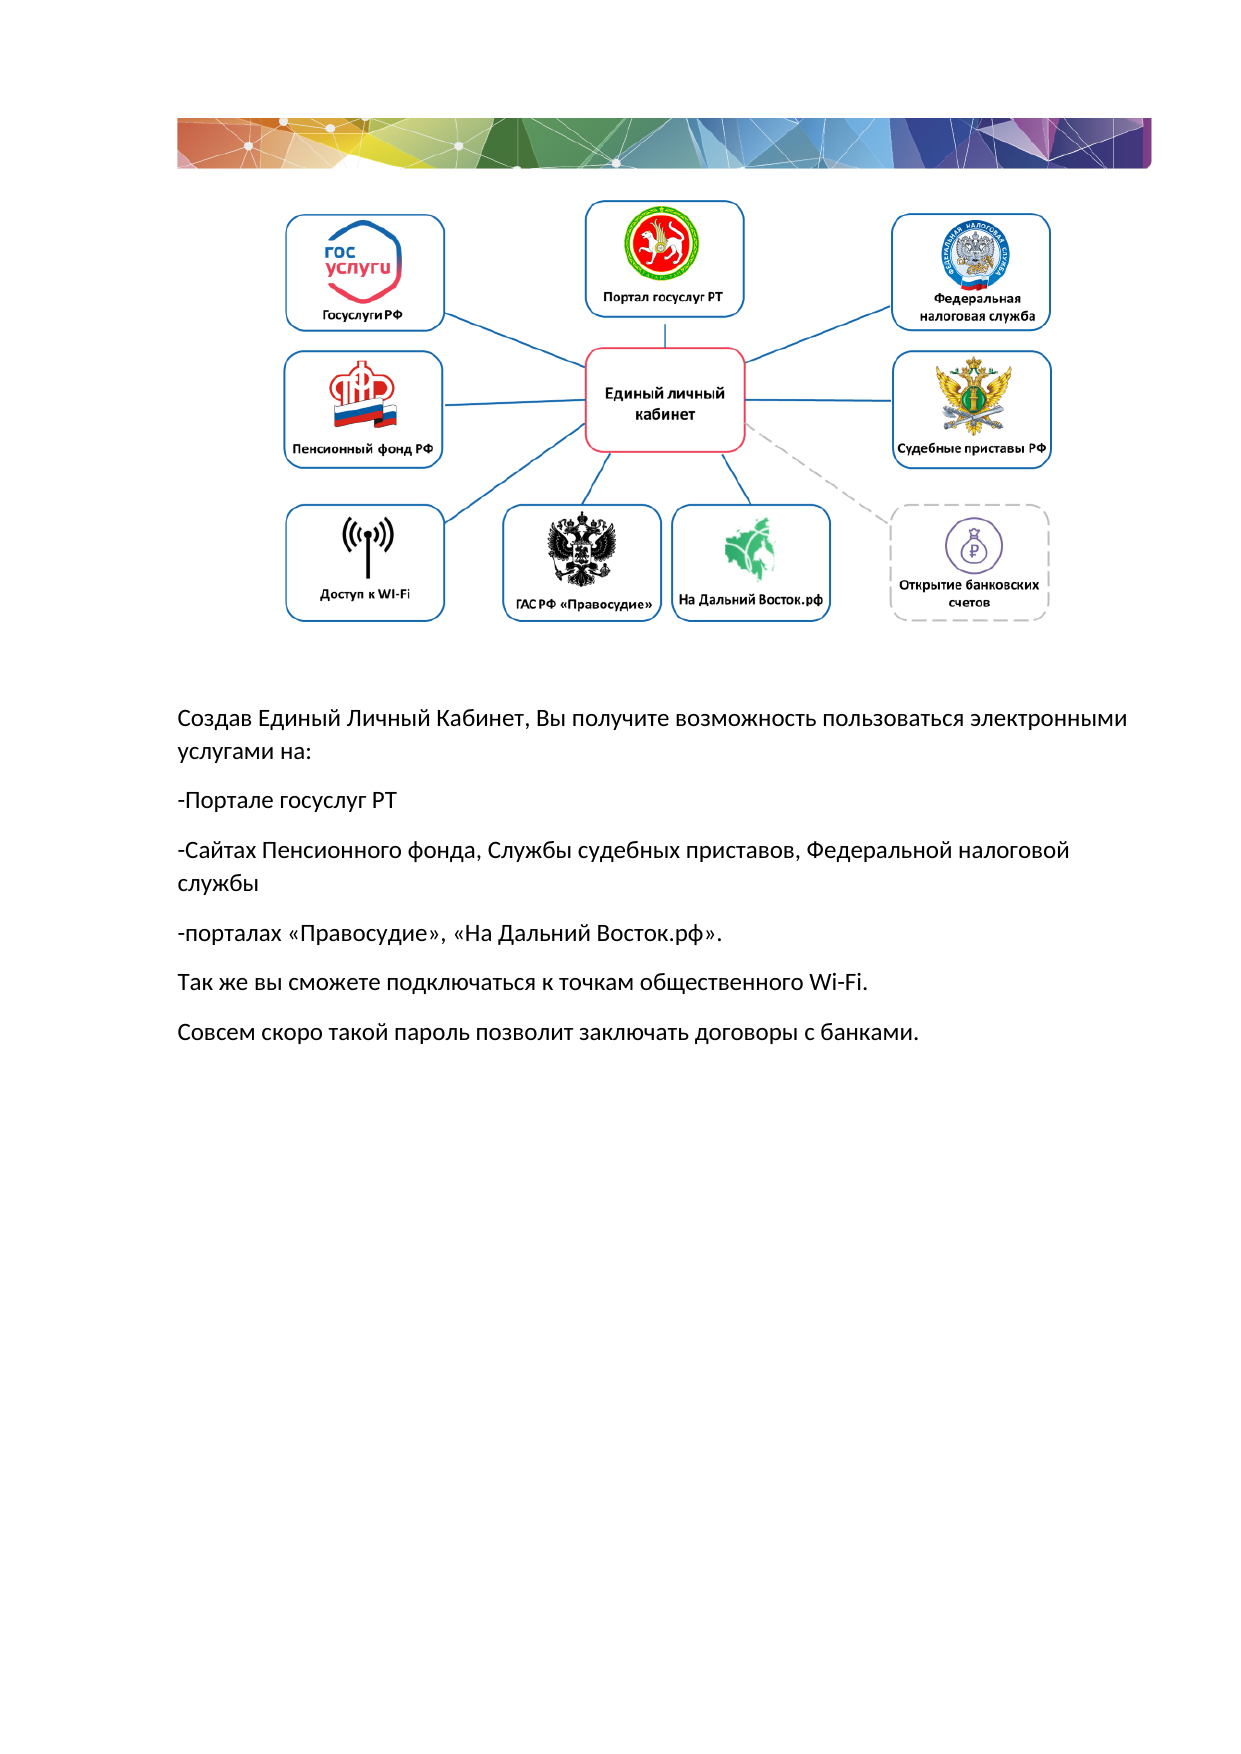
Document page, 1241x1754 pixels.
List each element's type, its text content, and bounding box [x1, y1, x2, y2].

text Создав Единый Личный Кабинет, Вы получите возможность пользоваться электронными услугами на: [177, 667, 1152, 766]
text -Сайтах Пенсионного фонда, Службы судебных приставов, Федеральной налоговой службы [177, 834, 1152, 898]
text Так же вы сможете подключаться к точкам общественного Wi-Fi. [177, 966, 1152, 997]
picture [177, 118, 1152, 667]
text -порталах «Правосудие», «На Дальний Восток.рф». [177, 917, 1152, 947]
text -Портале госуслуг РТ [177, 784, 1152, 815]
text Совсем скоро такой пароль позволит заключать договоры с банками. [177, 1016, 1152, 1046]
